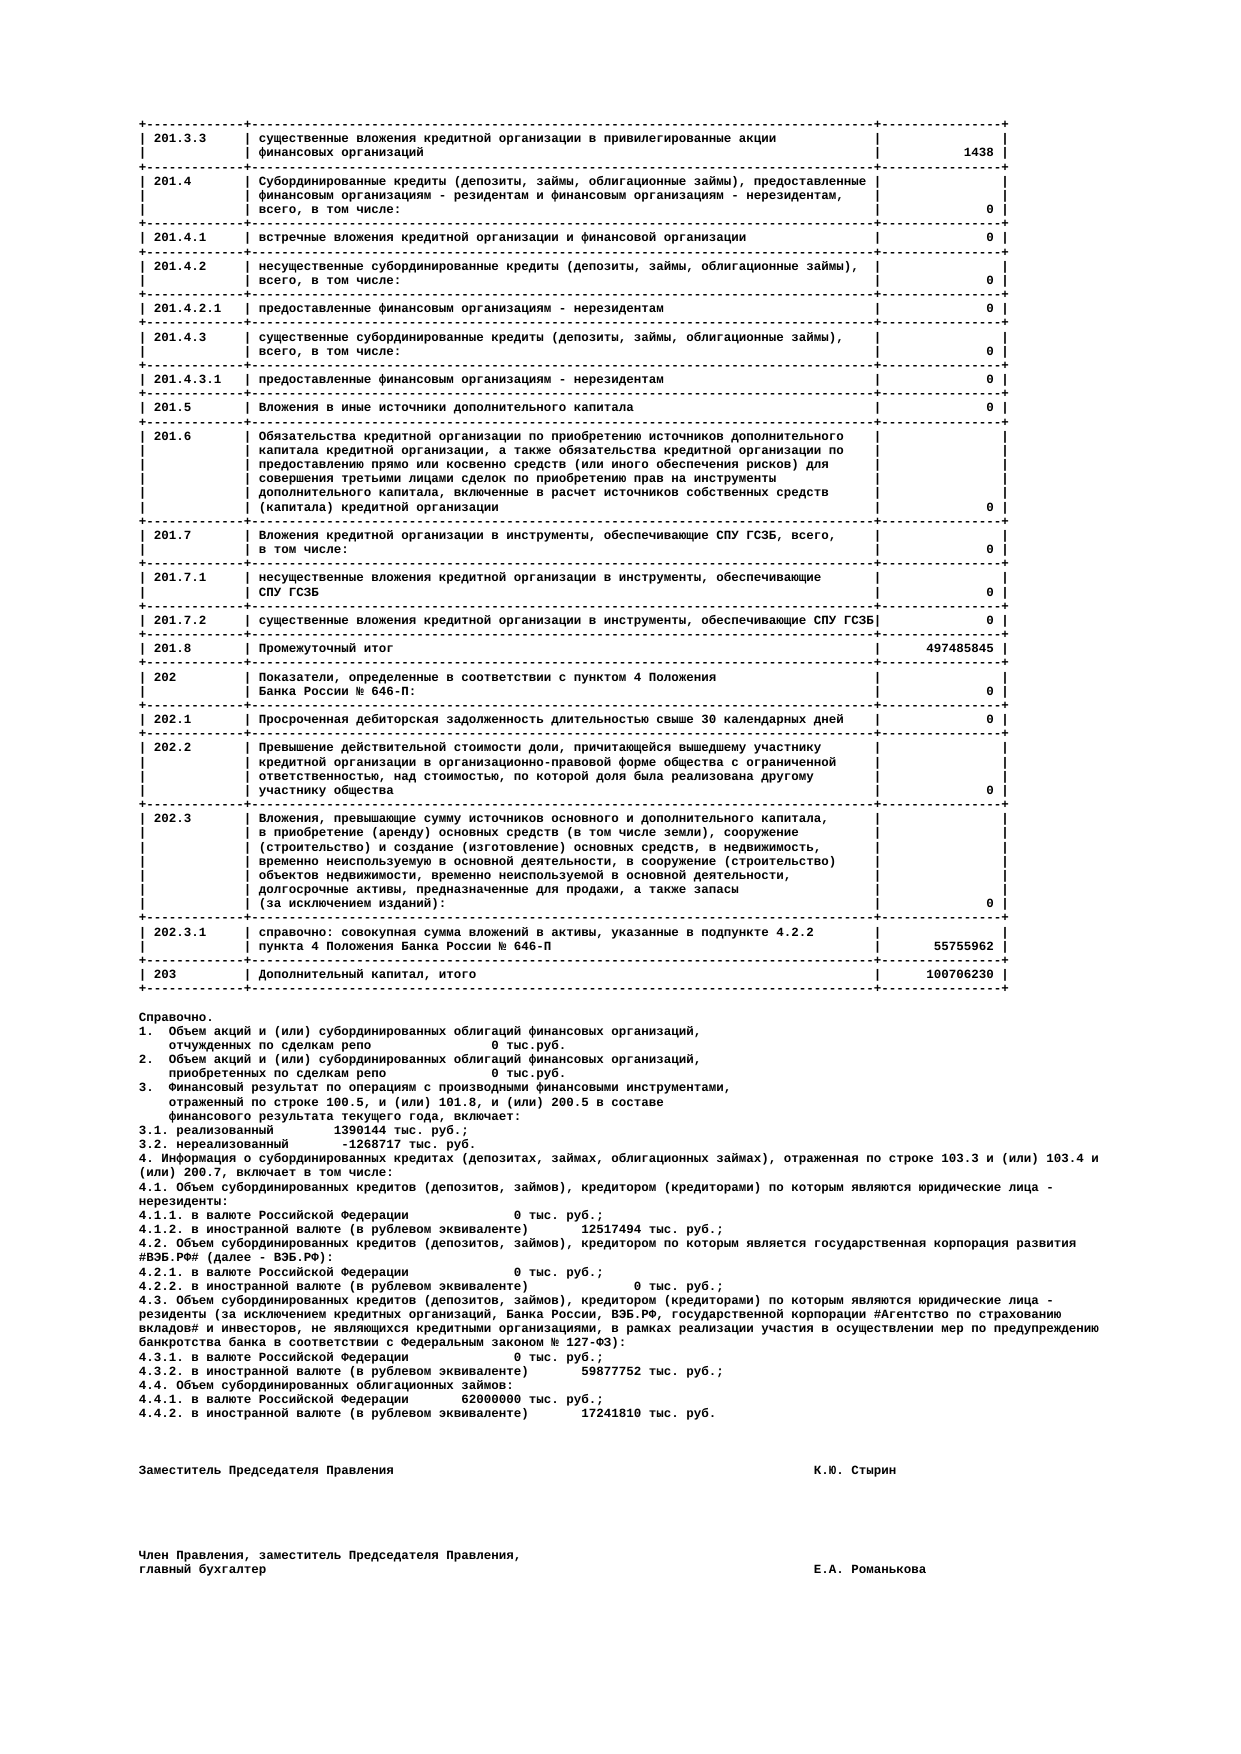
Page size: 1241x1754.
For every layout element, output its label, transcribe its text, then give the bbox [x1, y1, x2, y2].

text | 201.7.2 | существенные вложения кредитной организации в инструменты, обеспечивающие СПУ ГСЗБ| 0 | [139, 614, 1101, 628]
text +-------------+-----------------------------------------------------------------------------------+----------------+ [139, 288, 1101, 302]
text 3. Финансовый результат по операциям с производными финансовыми инструментами, [139, 1081, 1101, 1096]
text 4.1.2. в иностранной валюте (в рублевом эквиваленте) 12517494 тыс. руб.; [139, 1223, 1101, 1237]
text 4. Информация о субординированных кредитах (депозитах, займах, облигационных займах), отраженная по строке 103.3 и (или) 103.4 и (или) 200.7, включает в том числе: [139, 1152, 1101, 1181]
text | | всего, в том числе: | 0 | [139, 345, 1101, 359]
text +-------------+-----------------------------------------------------------------------------------+----------------+ [139, 656, 1101, 671]
text 4.3.1. в валюте Российской Федерации 0 тыс. руб.; [139, 1351, 1101, 1365]
text | | капитала кредитной организации, а также обязательства кредитной организации по | | [139, 444, 1101, 458]
text отраженный по строке 100.5, и (или) 101.8, и (или) 200.5 в составе [139, 1096, 1101, 1110]
text +-------------+-----------------------------------------------------------------------------------+----------------+ [139, 217, 1101, 231]
text отчужденных по сделкам репо 0 тыс.руб. [139, 1039, 1101, 1053]
text Заместитель Председателя Правления К.Ю. Стырин [139, 1464, 1101, 1478]
text | | Банка России № 646-П: | 0 | [139, 685, 1101, 699]
text 3.2. нереализованный -1268717 тыс. руб. [139, 1138, 1101, 1152]
text главный бухгалтер Е.А. Романькова [139, 1563, 1101, 1577]
text | | (капитала) кредитной организации | 0 | [139, 501, 1101, 515]
text +-------------+-----------------------------------------------------------------------------------+----------------+ [139, 246, 1101, 260]
text | | долгосрочные активы, предназначенные для продажи, а также запасы | | [139, 883, 1101, 897]
text | 201.4.2 | несущественные субординированные кредиты (депозиты, займы, облигационные займы), | | [139, 260, 1101, 274]
text 4.2.1. в валюте Российской Федерации 0 тыс. руб.; [139, 1266, 1101, 1280]
text Член Правления, заместитель Председателя Правления, [139, 1549, 1101, 1563]
text +-------------+-----------------------------------------------------------------------------------+----------------+ [139, 911, 1101, 926]
text +-------------+-----------------------------------------------------------------------------------+----------------+ [139, 798, 1101, 812]
text 4.1.1. в валюте Российской Федерации 0 тыс. руб.; [139, 1209, 1101, 1223]
text | 201.4 | Субординированные кредиты (депозиты, займы, облигационные займы), предоставленные | | [139, 175, 1101, 189]
text | | (за исключением изданий): | 0 | [139, 897, 1101, 911]
text | 201.6 | Обязательства кредитной организации по приобретению источников дополнительного | | [139, 430, 1101, 444]
text 4.3. Объем субординированных кредитов (депозитов, займов), кредитором (кредиторами) по которым являются юридические лица - резиденты (за исключением кредитных организаций, Банка России, ВЭБ.РФ, государственной корпорации #Агентство по страхованию вкладов# и инвесторов, не являющихся кредитными организациями, в рамках реализации участия в осуществлении мер по предупреждению банкротства банка в соответствии с Федеральным законом № 127-ФЗ): [139, 1294, 1101, 1351]
text +-------------+-----------------------------------------------------------------------------------+----------------+ [139, 515, 1101, 529]
text | | всего, в том числе: | 0 | [139, 203, 1101, 217]
text +-------------+-----------------------------------------------------------------------------------+----------------+ [139, 982, 1101, 996]
text | | объектов недвижимости, временно неиспользуемой в основной деятельности, | | [139, 869, 1101, 883]
text +-------------+-----------------------------------------------------------------------------------+----------------+ [139, 359, 1101, 373]
text | | финансовым организациям - резидентам и финансовым организациям - нерезидентам, | | [139, 189, 1101, 203]
text приобретенных по сделкам репо 0 тыс.руб. [139, 1067, 1101, 1081]
text +-------------+-----------------------------------------------------------------------------------+----------------+ [139, 316, 1101, 331]
text | | финансовых организаций | 1438 | [139, 146, 1101, 161]
text | 201.7.1 | несущественные вложения кредитной организации в инструменты, обеспечивающие | | [139, 571, 1101, 586]
text | | предоставлению прямо или косвенно средств (или иного обеспечения рисков) для | | [139, 458, 1101, 472]
text | | участнику общества | 0 | [139, 784, 1101, 798]
text | | в приобретение (аренду) основных средств (в том числе земли), сооружение | | [139, 826, 1101, 841]
text | 201.4.3.1 | предоставленные финансовым организациям - нерезидентам | 0 | [139, 373, 1101, 387]
text | 201.5 | Вложения в иные источники дополнительного капитала | 0 | [139, 401, 1101, 416]
text | | (строительство) и создание (изготовление) основных средств, в недвижимость, | | [139, 841, 1101, 855]
text +-------------+-----------------------------------------------------------------------------------+----------------+ [139, 628, 1101, 642]
text 4.4.1. в валюте Российской Федерации 62000000 тыс. руб.; [139, 1393, 1101, 1407]
text | 202.3.1 | справочно: совокупная сумма вложений в активы, указанные в подпункте 4.2.2 | | [139, 926, 1101, 940]
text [139, 118, 1101, 132]
text 4.2.2. в иностранной валюте (в рублевом эквиваленте) 0 тыс. руб.; [139, 1280, 1101, 1294]
text | | ответственностью, над стоимостью, по которой доля была реализована другому | | [139, 770, 1101, 784]
text | 202.1 | Просроченная дебиторская задолженность длительностью свыше 30 календарных дней | 0 | [139, 713, 1101, 727]
text 4.4. Объем субординированных облигационных займов: [139, 1379, 1101, 1393]
text | | пункта 4 Положения Банка России № 646-П | 55755962 | [139, 940, 1101, 954]
text | 201.4.3 | существенные субординированные кредиты (депозиты, займы, облигационные займы), | | [139, 331, 1101, 345]
text | 201.3.3 | существенные вложения кредитной организации в привилегированные акции | | [139, 132, 1101, 146]
text | 201.7 | Вложения кредитной организации в инструменты, обеспечивающие СПУ ГСЗБ, всего, | | [139, 529, 1101, 543]
text | 202.2 | Превышение действительной стоимости доли, причитающейся вышедшему участнику | | [139, 741, 1101, 756]
text | | кредитной организации в организационно-правовой форме общества с ограниченной | | [139, 756, 1101, 770]
text | | всего, в том числе: | 0 | [139, 274, 1101, 288]
text 1. Объем акций и (или) субординированных облигаций финансовых организаций, [139, 1025, 1101, 1039]
text 2. Объем акций и (или) субординированных облигаций финансовых организаций, [139, 1053, 1101, 1067]
text +-------------+-----------------------------------------------------------------------------------+----------------+ [139, 727, 1101, 741]
text 4.1. Объем субординированных кредитов (депозитов, займов), кредитором (кредиторами) по которым являются юридические лица - нерезиденты: [139, 1181, 1101, 1209]
text +-------------+-----------------------------------------------------------------------------------+----------------+ [139, 600, 1101, 614]
text финансового результата текущего года, включает: [139, 1110, 1101, 1124]
text +-------------+-----------------------------------------------------------------------------------+----------------+ [139, 387, 1101, 401]
text | 202 | Показатели, определенные в соответствии с пунктом 4 Положения | | [139, 671, 1101, 685]
text | 201.8 | Промежуточный итог | 497485845 | [139, 642, 1101, 656]
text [139, 161, 1101, 175]
text 4.2. Объем субординированных кредитов (депозитов, займов), кредитором по которым является государственная корпорация развития #ВЭБ.РФ# (далее - ВЭБ.РФ): [139, 1237, 1101, 1266]
text 3.1. реализованный 1390144 тыс. руб.; [139, 1124, 1101, 1138]
text | | в том числе: | 0 | [139, 543, 1101, 557]
text | 202.3 | Вложения, превышающие сумму источников основного и дополнительного капитала, | | [139, 812, 1101, 826]
text 4.3.2. в иностранной валюте (в рублевом эквиваленте) 59877752 тыс. руб.; [139, 1365, 1101, 1379]
text | | СПУ ГСЗБ | 0 | [139, 586, 1101, 600]
text | | дополнительного капитала, включенные в расчет источников собственных средств | | [139, 486, 1101, 501]
text | 201.4.2.1 | предоставленные финансовым организациям - нерезидентам | 0 | [139, 302, 1101, 316]
text Справочно. [139, 1011, 1101, 1025]
text +-------------+-----------------------------------------------------------------------------------+----------------+ [139, 416, 1101, 430]
text +-------------+-----------------------------------------------------------------------------------+----------------+ [139, 557, 1101, 571]
text +-------------+-----------------------------------------------------------------------------------+----------------+ [139, 699, 1101, 713]
text | 203 | Дополнительный капитал, итого | 100706230 | [139, 968, 1101, 982]
text | | совершения третьими лицами сделок по приобретению прав на инструменты | | [139, 472, 1101, 486]
text +-------------+-----------------------------------------------------------------------------------+----------------+ [139, 954, 1101, 968]
text | | временно неиспользуемую в основной деятельности, в сооружение (строительство) | | [139, 855, 1101, 869]
text 4.4.2. в иностранной валюте (в рублевом эквиваленте) 17241810 тыс. руб. [139, 1407, 1101, 1421]
text | 201.4.1 | встречные вложения кредитной организации и финансовой организации | 0 | [139, 231, 1101, 246]
